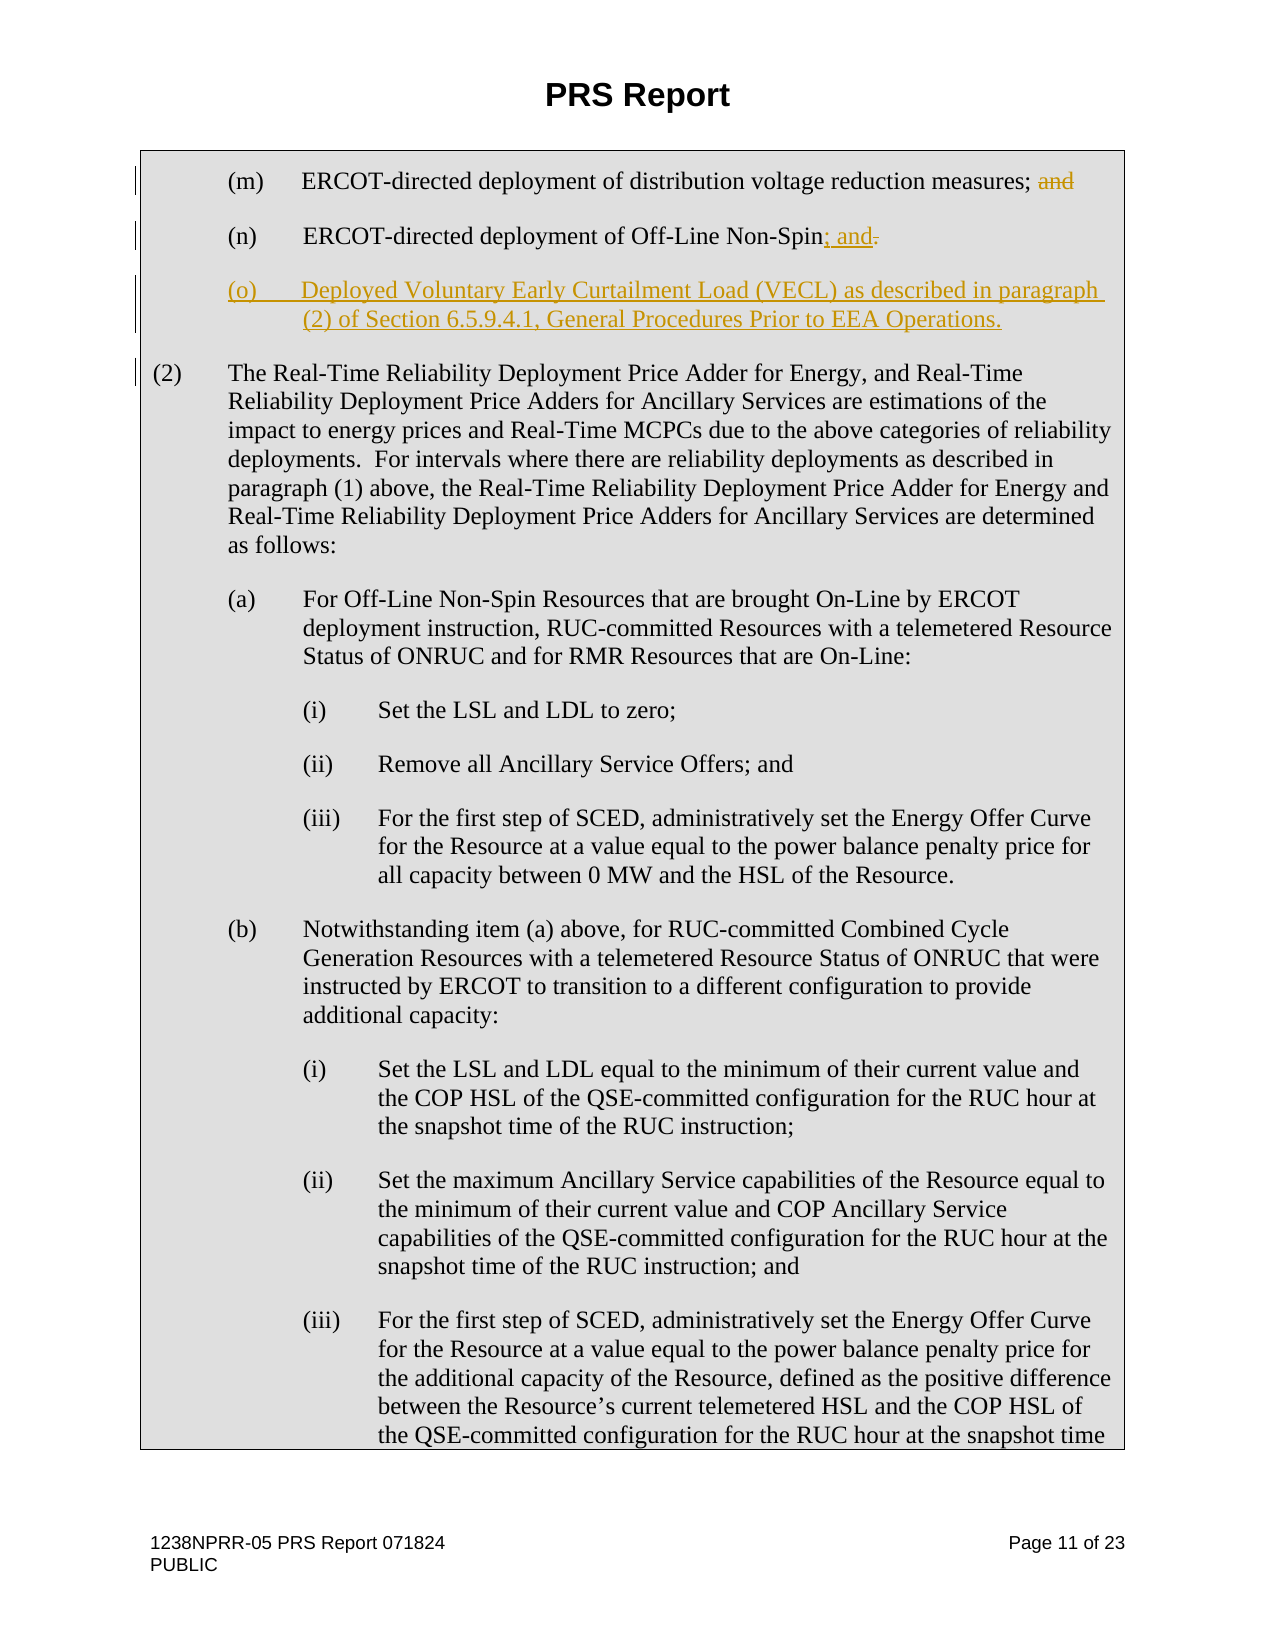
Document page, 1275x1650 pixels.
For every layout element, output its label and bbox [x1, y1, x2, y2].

table_header [141, 151, 1124, 1449]
